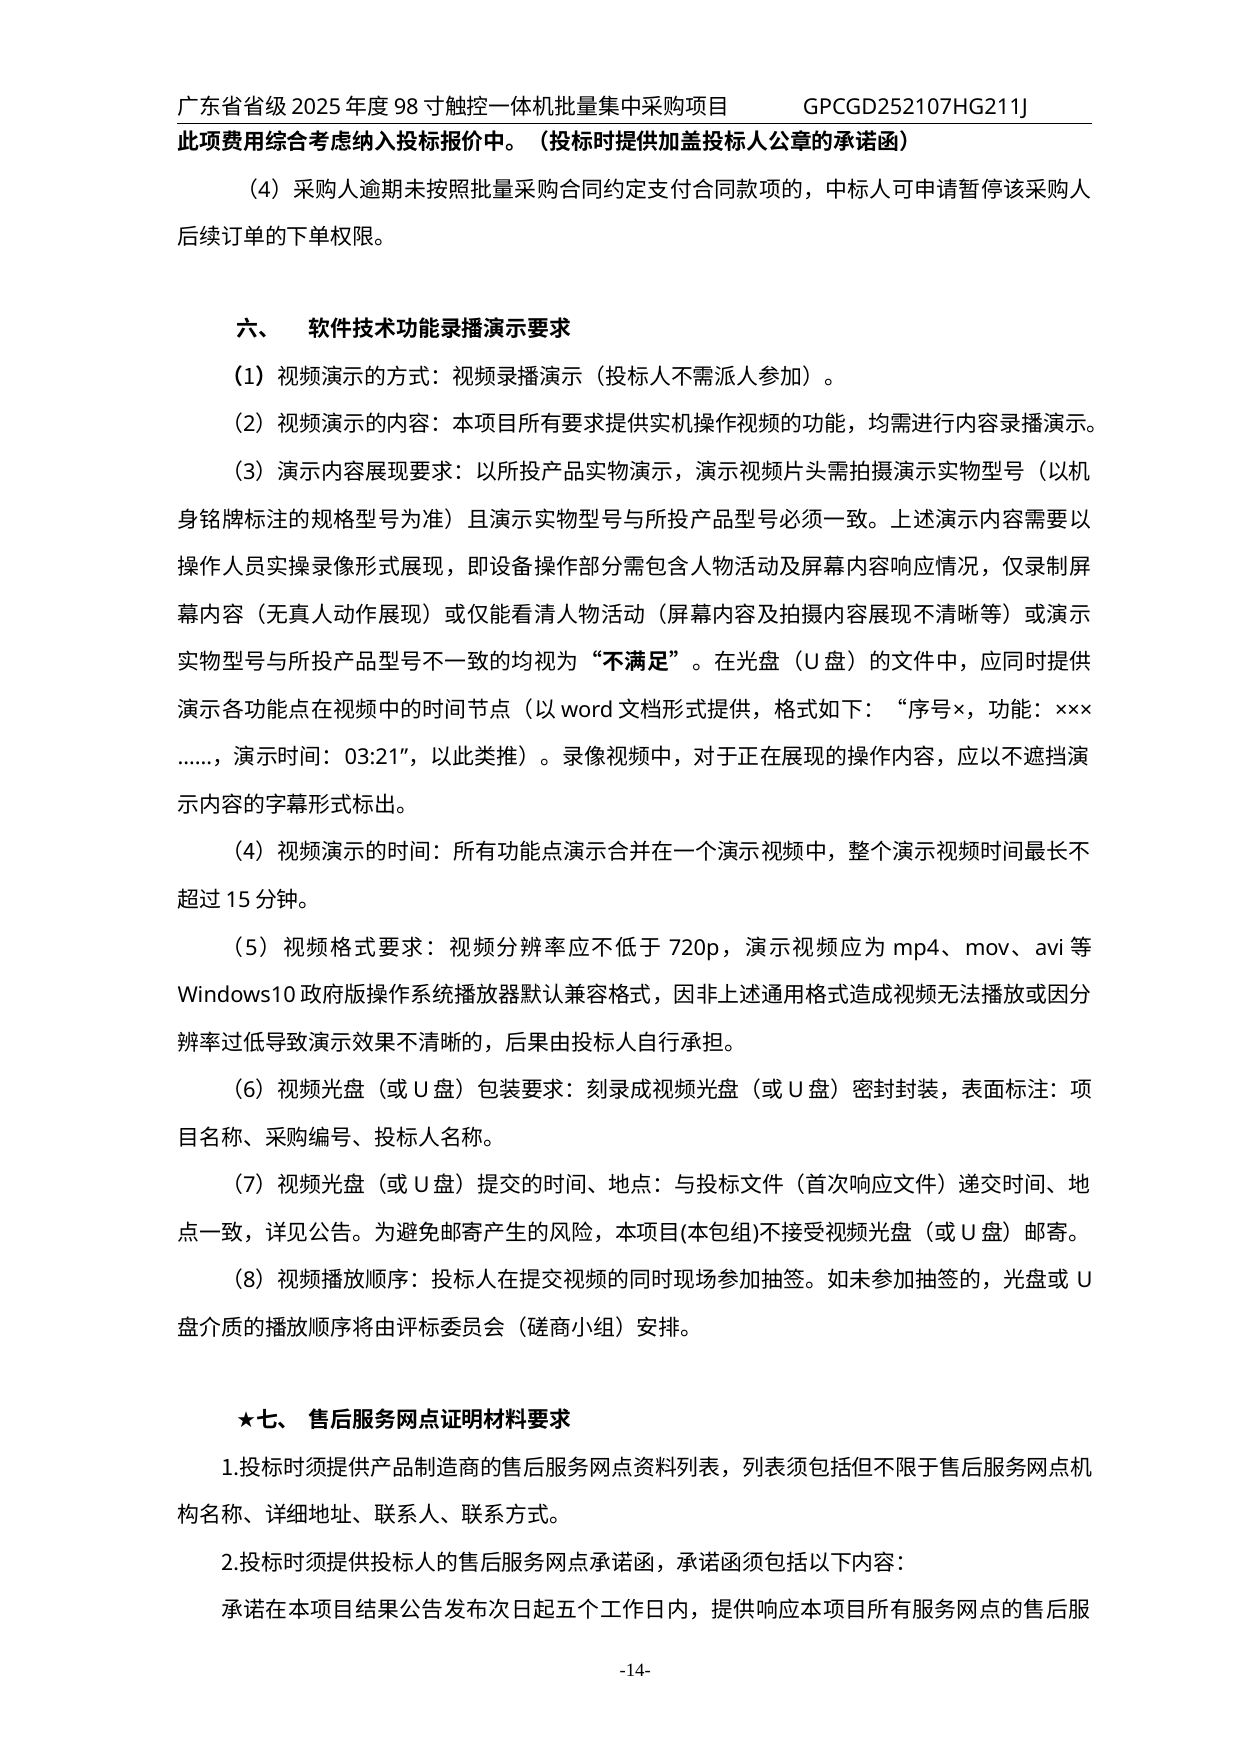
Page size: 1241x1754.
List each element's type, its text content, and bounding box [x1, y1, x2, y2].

text （3）演示内容展现要求：以所投产品实物演示，演示视频片头需拍摄演示实物型号（以机身铭牌标注的规格型号为准）且演示实物型号与所投产品型号必须一致。上述演示内容需要以操作人员实操录像形式展现，即设备操作部分需包含人物活动及屏幕内容响应情况，仅录制屏幕内容（无真人动作展现）或仅能看清人物活动（屏幕内容及拍摄内容展现不清晰等）或演示实物型号与所投产品型号不一致的均视为“不满足”。在光盘（U盘）的文件中，应同时提供演示各功能点在视频中的时间节点（以word文档形式提供，格式如下：“序号×，功能：×××……，演示时间：03:21”，以此类推）。录像视频中，对于正在展现的操作内容，应以不遮挡演示内容的字幕形式标出。 [177, 454, 1092, 818]
text （2）视频演示的内容：本项目所有要求提供实机操作视频的功能，均需进行内容录播演示。 [177, 406, 1092, 438]
text （4）采购人逾期未按照批量采购合同约定支付合同款项的，中标人可申请暂停该采购人后续订单的下单权限。 [177, 172, 1092, 251]
text （7）视频光盘（或U盘）提交的时间、地点：与投标文件（首次响应文件）递交时间、地点一致，详见公告。为避免邮寄产生的风险，本项目(本包组)不接受视频光盘（或U盘）邮寄。 [177, 1167, 1092, 1247]
text （8）视频播放顺序：投标人在提交视频的同时现场参加抽签。如未参加抽签的，光盘或U盘介质的播放顺序将由评标委员会（磋商小组）安排。 [177, 1262, 1092, 1342]
text 承诺在本项目结果公告发布次日起五个工作日内，提供响应本项目所有服务网点的售后服务证明材料（须产品制造商盖章），内容包括： [177, 1592, 1092, 1624]
text （1）视频演示的方式：视频录播演示（投标人不需派人参加）。 [177, 359, 1092, 391]
text ★抽检所产生的相关费用由中标人承担（包括但不限于运输费、检测费等），投标人需将此项费用综合考虑纳入投标报价中。（投标时提供加盖投标人公章的承诺函） [177, 124, 1092, 156]
text （6）视频光盘（或U盘）包装要求：刻录成视频光盘（或U盘）密封封装，表面标注：项目名称、采购编号、投标人名称。 [177, 1072, 1092, 1151]
text （5）视频格式要求：视频分辨率应不低于720p，演示视频应为mp4、mov、avi等Windows10政府版操作系统播放器默认兼容格式，因非上述通用格式造成视频无法播放或因分辨率过低导致演示效果不清晰的，后果由投标人自行承担。 [177, 929, 1092, 1056]
subtitle 六、 软件技术功能录播演示要求 [236, 311, 1092, 343]
text （4）视频演示的时间：所有功能点演示合并在一个演示视频中，整个演示视频时间最长不超过15分钟。 [177, 834, 1092, 914]
subtitle ★七、 售后服务网点证明材料要求 [236, 1402, 1092, 1434]
text 2.投标时须提供投标人的售后服务网点承诺函，承诺函须包括以下内容： [177, 1545, 1092, 1577]
text 1.投标时须提供产品制造商的售后服务网点资料列表，列表须包括但不限于售后服务网点机构名称、详细地址、联系人、联系方式。 [177, 1450, 1092, 1529]
